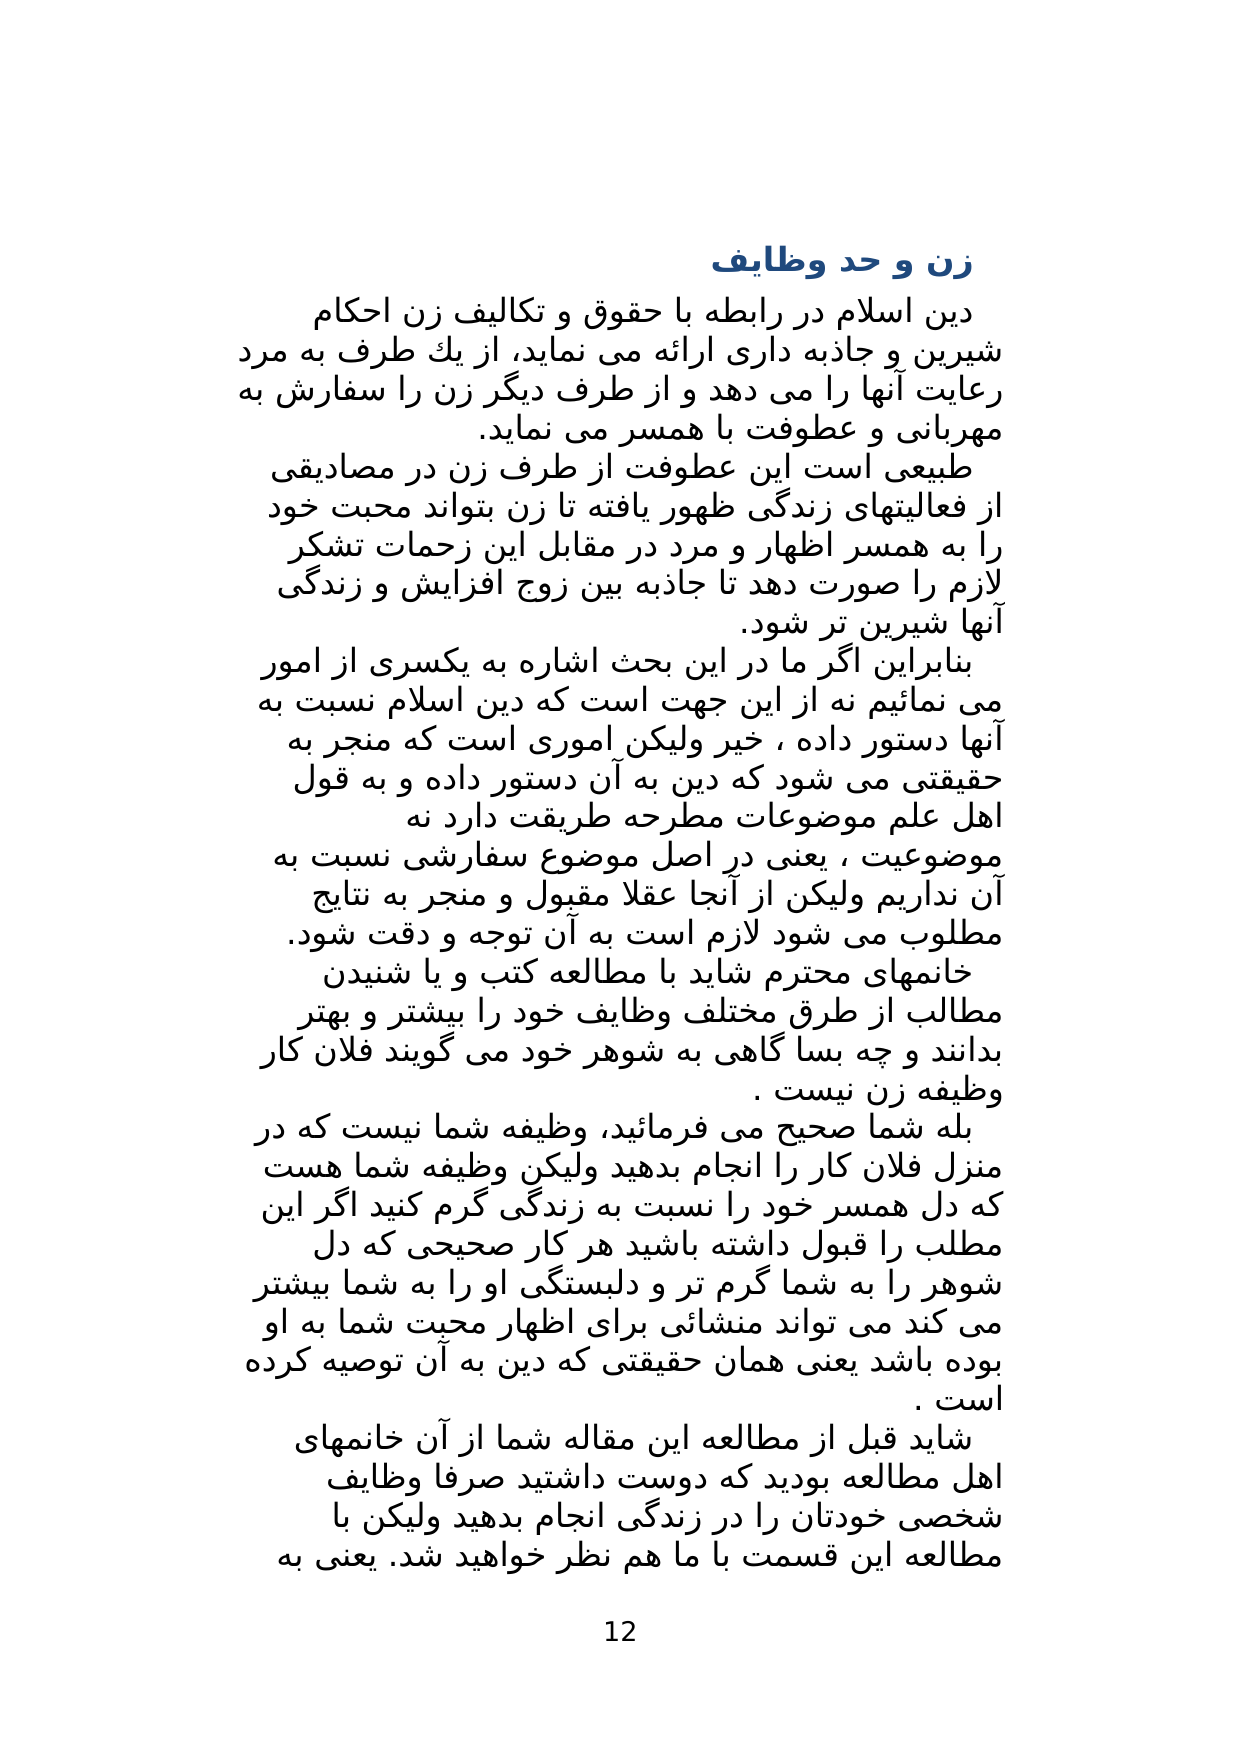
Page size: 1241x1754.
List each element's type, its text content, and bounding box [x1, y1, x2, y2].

text خانمهاى محترم شايد با مطالعه كتب و يا شنيدن مطالب از طرق مختلف وظايف خود را بيشتر و بهتر بدانند و چه بسا گاهى به شوهر خود مى گويند فلان كار وظيفه زن نيست . [236, 952, 1004, 1108]
text بنابراين اگر ما در اين بحث اشاره به يكسرى از امور مى نمائيم نه از اين جهت است كه دين اسلام نسبت به آنها دستور داده ، خير وليكن امورى است كه منجر به حقيقتى مى شود كه دين به آن دستور داده و به قول اهل علم موضوعات مطرحه طريقت دارد نه موضوعيت ، يعنى در اصل موضوع سفارشى نسبت به آن نداريم وليكن از آنجا عقلا مقبول و منجر به نتايج مطلوب مى شود لازم است به آن توجه و دقت شود. [236, 642, 1004, 952]
text دين اسلام در رابطه با حقوق و تكاليف زن احكام شيرين و جاذبه دارى ارائه مى نمايد، از يك طرف به مرد رعايت آنها را مى دهد و از طرف ديگر زن را سفارش به مهربانى و عطوفت با همسر مى نمايد. [236, 292, 1004, 447]
subtitle زن و حد وظايف [236, 241, 1004, 279]
text طبيعى است اين عطوفت از طرف زن در مصاديقى از فعاليتهاى زندگى ظهور يافته تا زن بتواند محبت خود را به همسر اظهار و مرد در مقابل اين زحمات تشكر لازم را صورت دهد تا جاذبه بين زوج افزايش و زندگى آنها شيرين تر شود. [236, 447, 1004, 642]
text بله شما صحيح مى فرمائيد، وظيفه شما نيست كه در منزل فلان كار را انجام بدهيد وليكن وظيفه شما هست كه دل همسر خود را نسبت به زندگى گرم كنيد اگر اين مطلب را قبول داشته باشيد هر كار صحيحى كه دل شوهر را به شما گرم تر و دلبستگى او را به شما بيشتر مى كند مى تواند منشائى براى اظهار محبت شما به او بوده باشد يعنى همان حقيقتى كه دين به آن توصيه كرده است . [236, 1108, 1004, 1419]
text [236, 1419, 1004, 1574]
